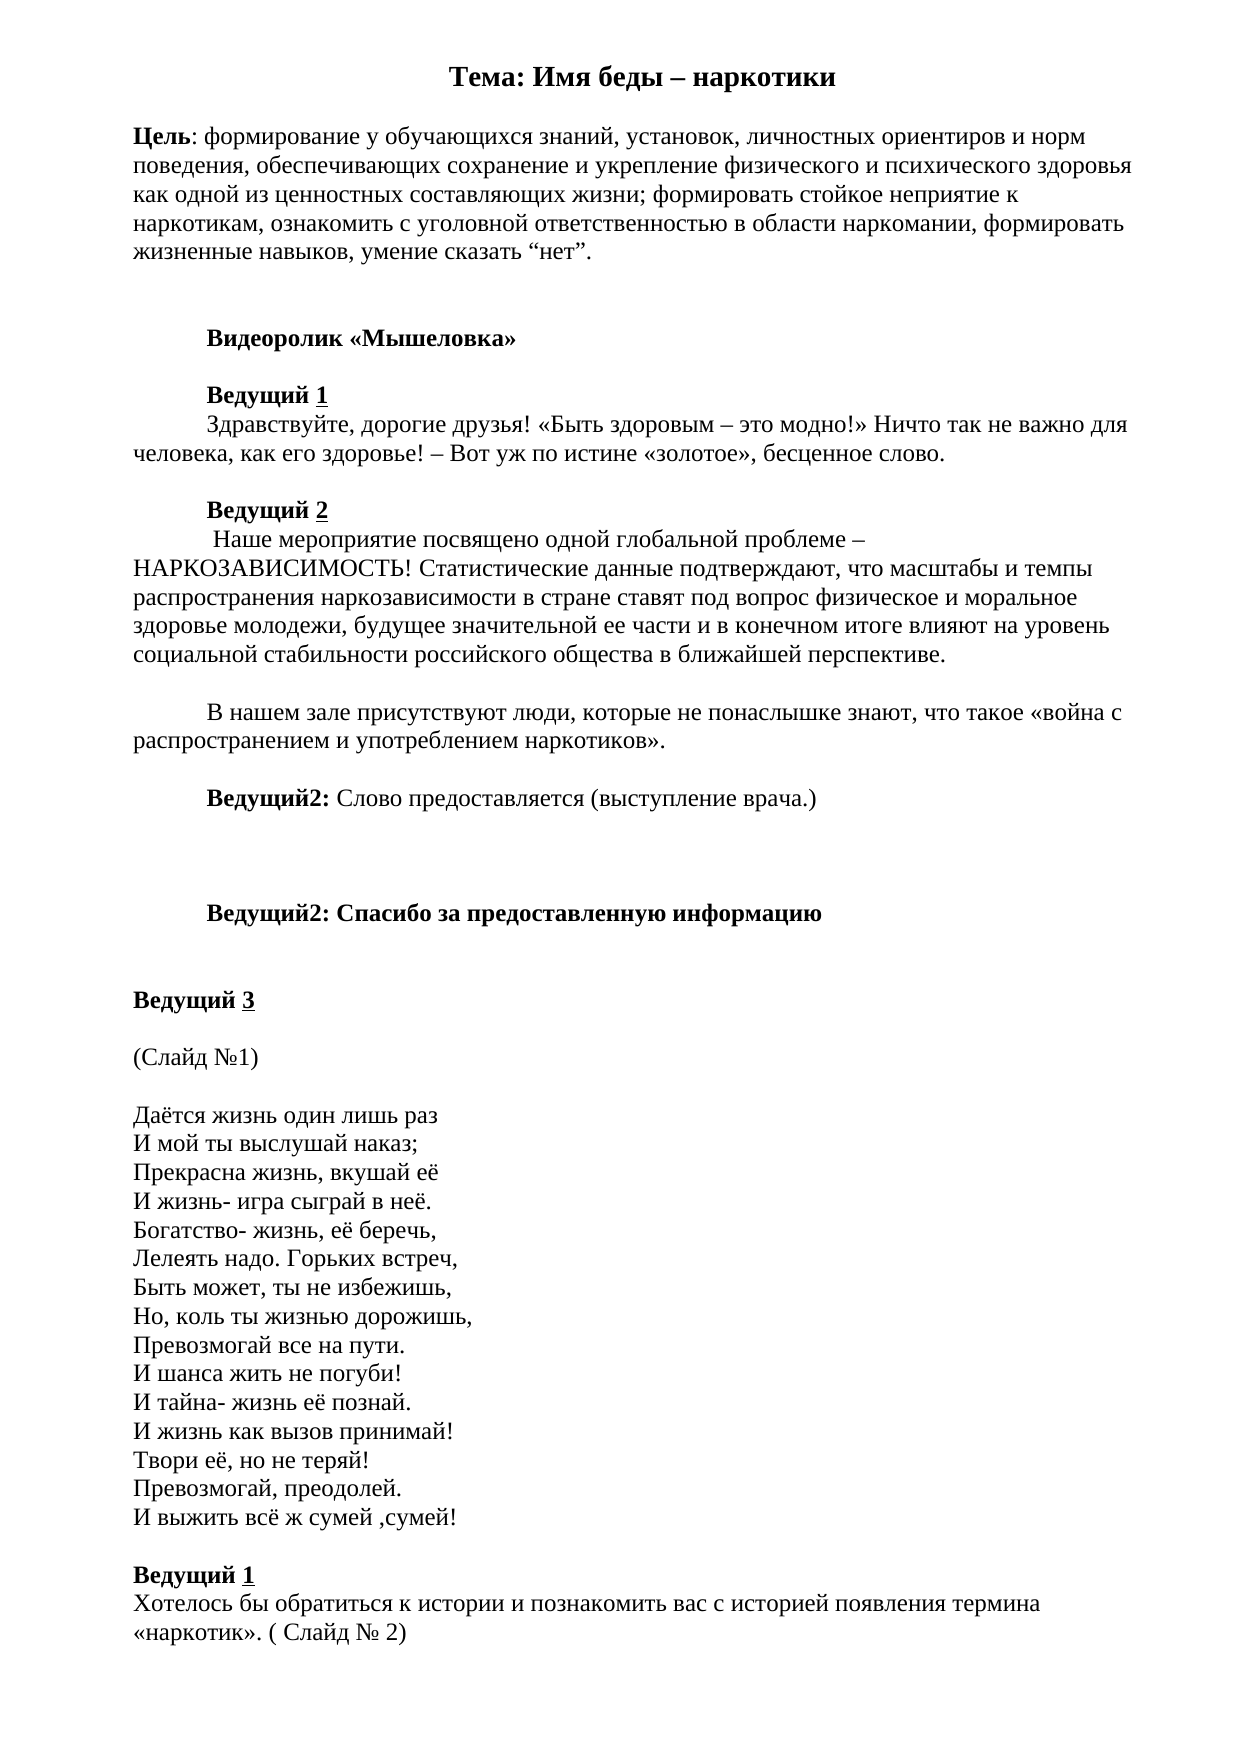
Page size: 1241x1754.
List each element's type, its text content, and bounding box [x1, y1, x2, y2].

text Ведущий 1 [133, 381, 1152, 409]
text Превозмогай все на пути. [133, 1330, 1152, 1358]
text Превозмогай, преодолей. [133, 1473, 1152, 1502]
text Хотелось бы обратиться к истории и познакомить вас с историей появления термина [133, 1588, 1152, 1617]
text (Слайд №1) [133, 1042, 1152, 1071]
text Богатство- жизнь, её беречь, [133, 1215, 1152, 1243]
text Лелеять надо. Горьких встреч, [133, 1243, 1152, 1272]
text Наше мероприятие посвящено одной глобальной проблеме – НАРКОЗАВИСИМОСТЬ! Статистические данные подтверждают, что масштабы и темпы распространения наркозависимости в стране ставят под вопрос физическое и моральное здоровье молодежи, будущее значительной ее части и в конечном итоге влияют на уровень социальной стабильности российского общества в ближайшей перспективе. [133, 524, 1152, 668]
text Ведущий2: Спасибо за предоставленную информацию [133, 898, 1152, 927]
text Здравствуйте, дорогие друзья! «Быть здоровым – это модно!» Ничто так не важно для человека, как его здоровье! – Вот уж по истине «золотое», бесценное слово. [133, 409, 538, 438]
text В нашем зале присутствуют люди, которые не понаслышке знают, что такое «война с распространением и употреблением наркотиков». [133, 697, 1152, 754]
text Но, коль ты жизнью дорожишь, [133, 1301, 1152, 1330]
text Тема: Имя беды – наркотики [133, 59, 1152, 93]
text Даётся жизнь один лишь раз [133, 1100, 1152, 1128]
text Ведущий 3 [133, 985, 1152, 1013]
text «наркотик». ( Слайд № 2) [133, 1617, 1152, 1646]
text И шанса жить не погуби! [133, 1358, 1152, 1387]
text Твори её, но не теряй! [133, 1445, 1152, 1473]
text Быть может, ты не избежишь, [133, 1272, 1152, 1301]
text Ведущий2: Слово предоставляется (выступление врача.) [133, 783, 1152, 812]
text Цель: формирование у обучающихся знаний, установок, личностных ориентиров и норм поведения, обеспечивающих сохранение и укрепление физического и психического здоровья как одной из ценностных составляющих жизни; формировать стойкое неприятие к наркотикам, ознакомить с уголовной ответственностью в области наркомании, формировать жизненные навыков, умение сказать “нет”. [133, 121, 1152, 265]
text И мой ты выслушай наказ; [133, 1128, 1152, 1157]
text Ведущий 1 [133, 1560, 1152, 1588]
text И жизнь как вызов принимай! [133, 1416, 1152, 1445]
text И выжить всё ж сумей ,сумей! [133, 1502, 1152, 1531]
text И тайна- жизнь её познай. [133, 1387, 1152, 1416]
text Прекрасна жизнь, вкушай её [133, 1157, 1152, 1186]
text И жизнь- игра сыграй в неё. [133, 1186, 1152, 1215]
text Ведущий 2 [133, 496, 1152, 524]
text Видеоролик «Мышеловка» [133, 323, 1152, 352]
text Здравствуйте, дорогие друзья! «Быть здоровым – это модно!» Ничто так не важно для человека, как его здоровье! – Вот уж по истине «золотое», бесценное слово. [946, 409, 1152, 467]
